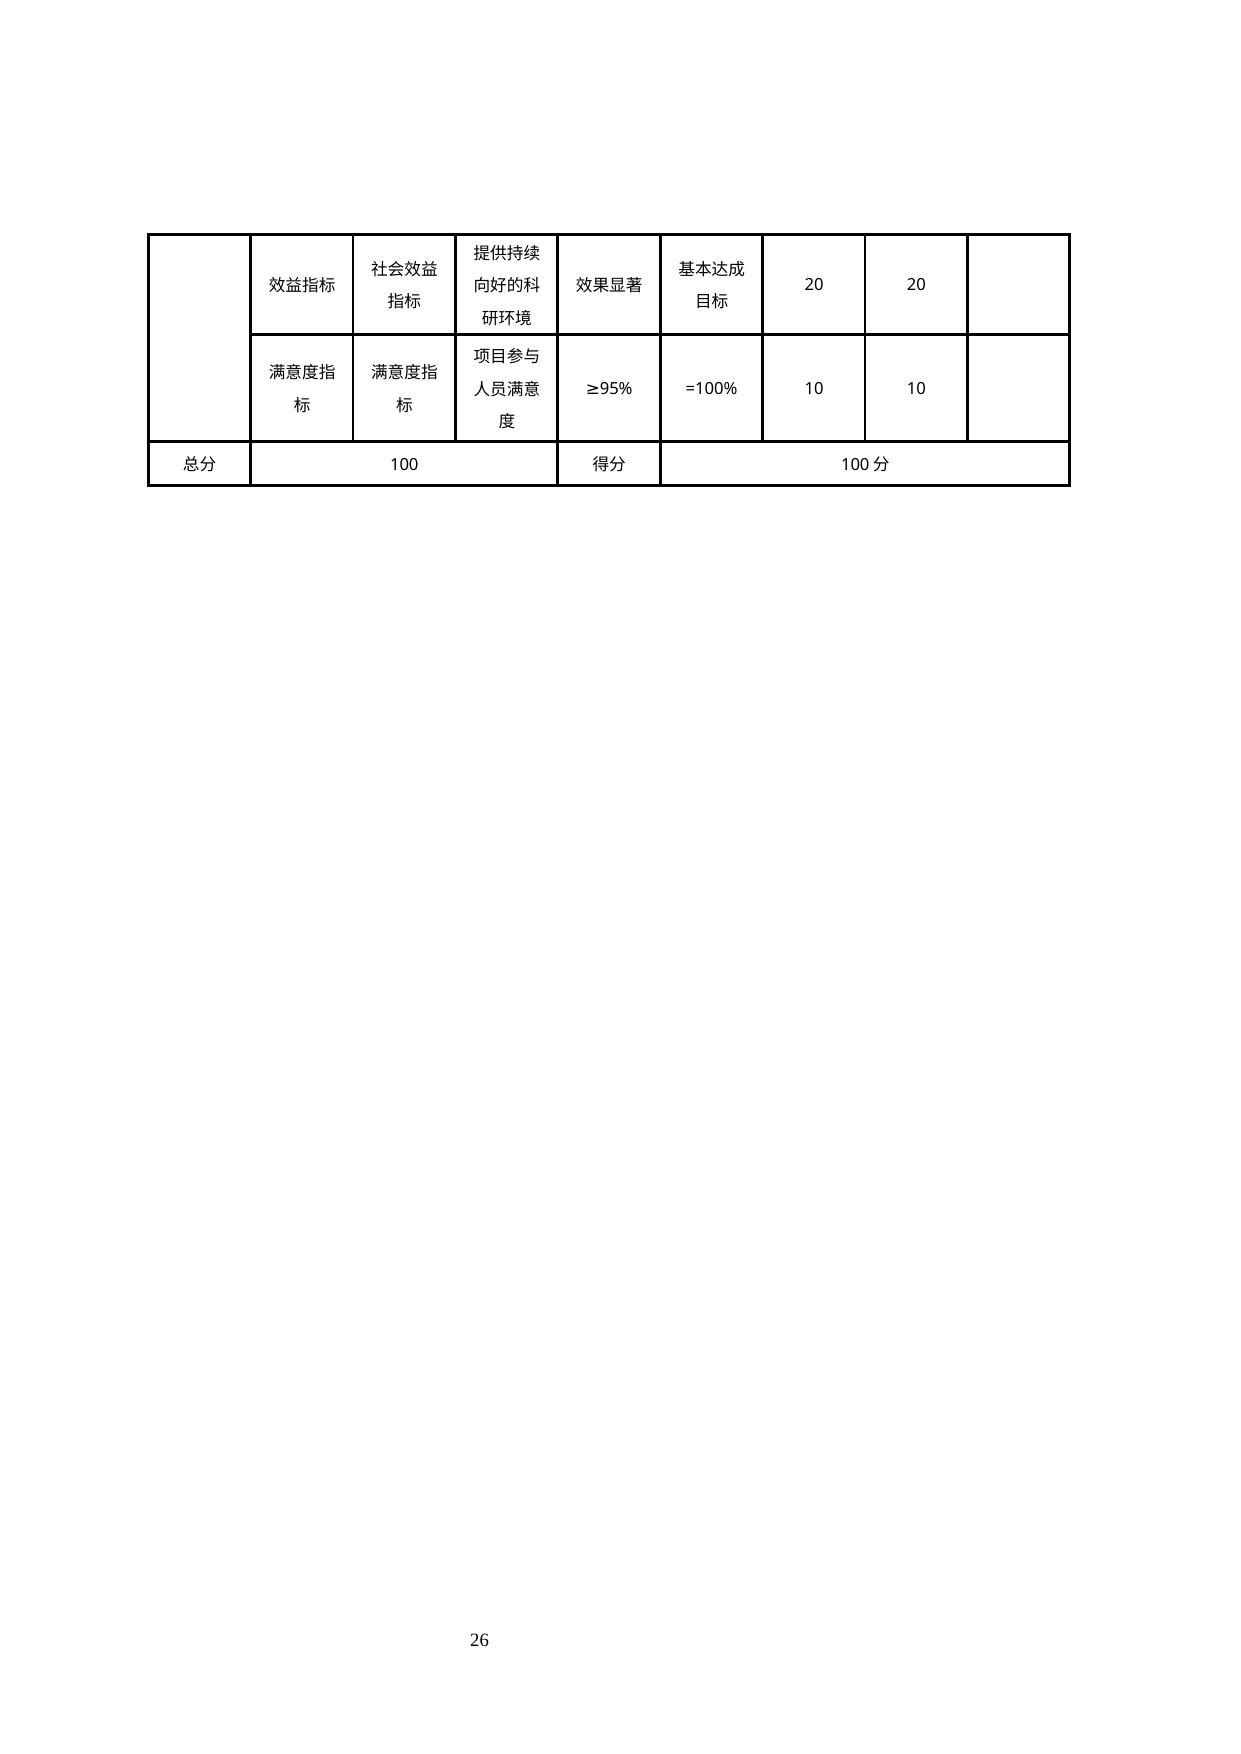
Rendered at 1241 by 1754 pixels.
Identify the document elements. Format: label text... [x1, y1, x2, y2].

table_cell =100% [662, 336, 761, 440]
table_cell [969, 236, 1068, 333]
table_cell 效益指标 [252, 236, 352, 333]
table_cell 总分 [150, 443, 249, 484]
table_cell 10 [866, 336, 966, 440]
table_cell 满意度指标 [252, 336, 352, 440]
table_cell 满意度指标 [354, 336, 454, 440]
table_cell 社会效益指标 [354, 236, 454, 333]
table_cell 20 [866, 236, 966, 333]
table_cell 10 [764, 336, 864, 440]
table_cell ≥95% [559, 336, 659, 440]
table_cell [969, 336, 1068, 440]
table_cell 得分 [559, 443, 659, 484]
table_cell 100 [252, 443, 556, 484]
table_cell 100分 [662, 443, 1068, 484]
table_cell 提供持续向好的科研环境 [457, 236, 556, 333]
table_cell 效果显著 [559, 236, 659, 333]
table_cell 项目参与人员满意度 [457, 336, 556, 440]
table_cell 基本达成目标 [662, 236, 761, 333]
table_cell 20 [764, 236, 864, 333]
